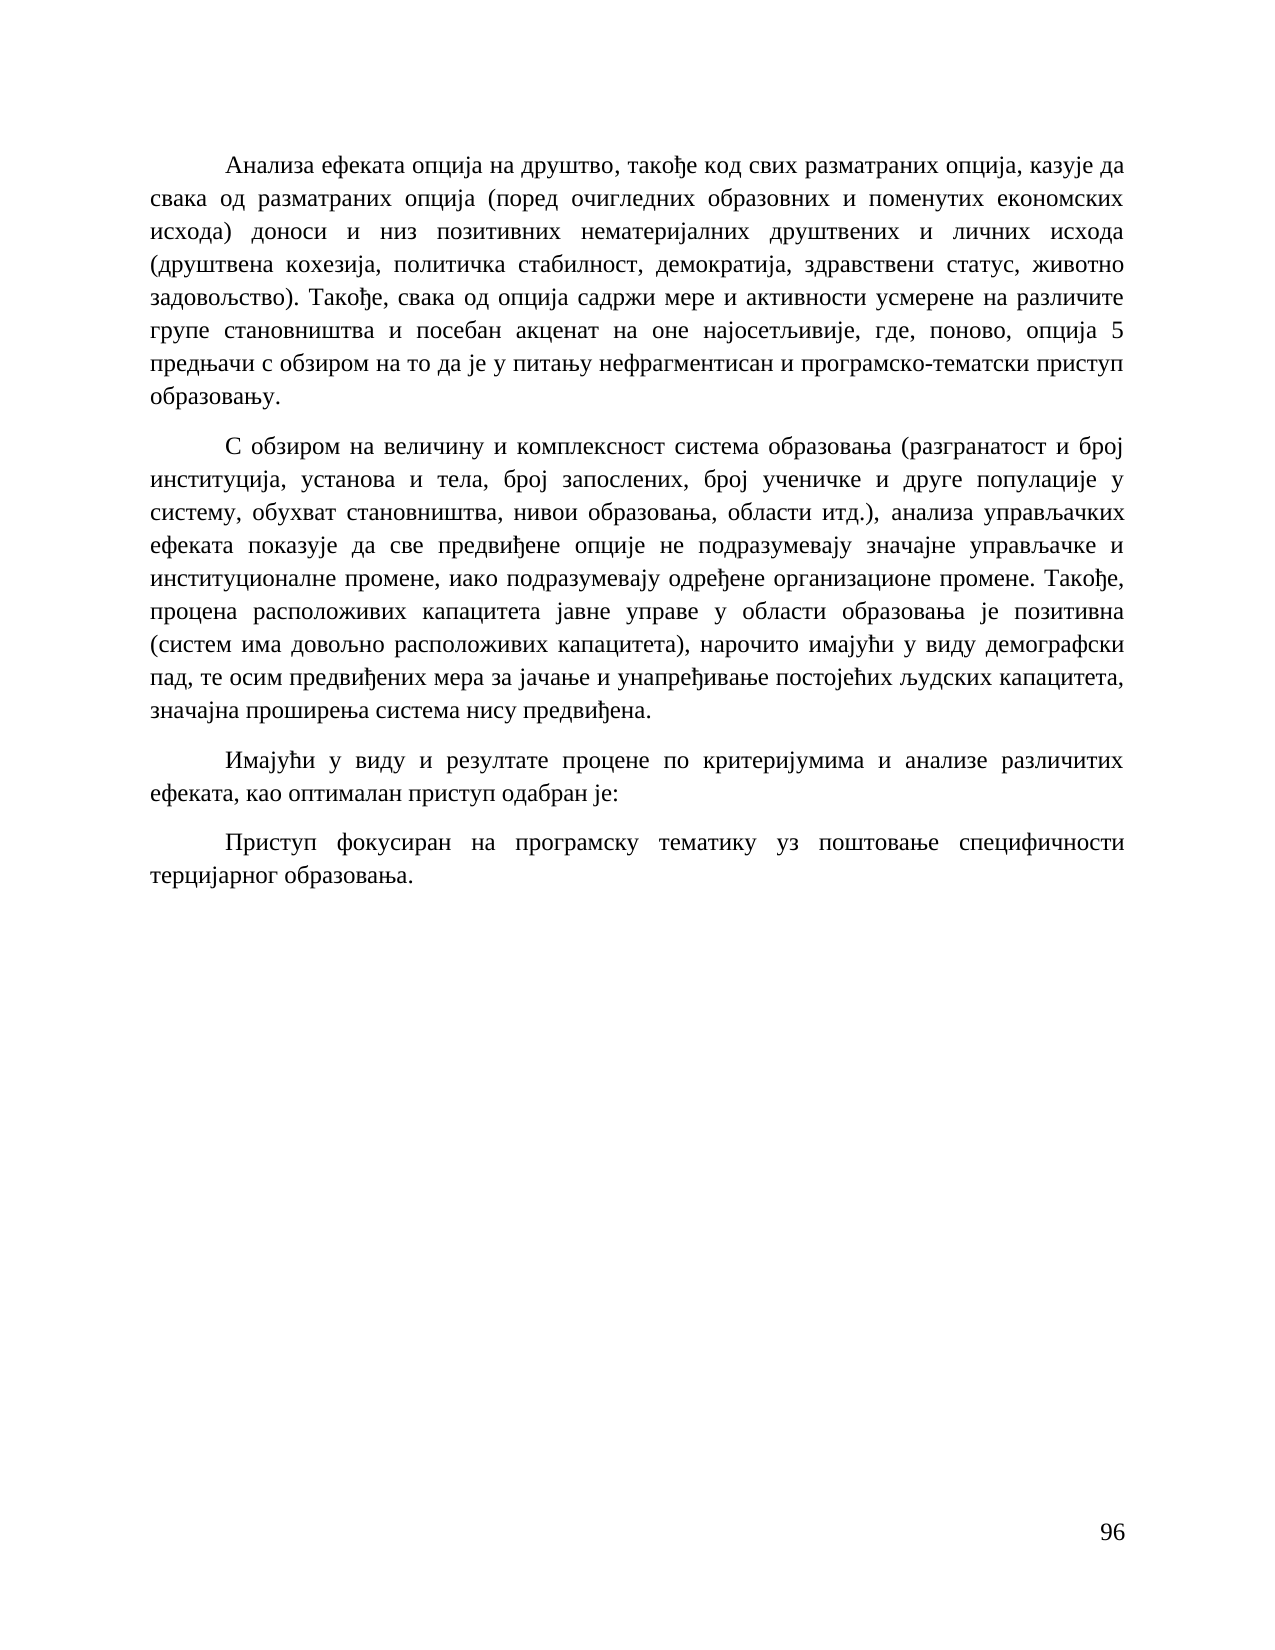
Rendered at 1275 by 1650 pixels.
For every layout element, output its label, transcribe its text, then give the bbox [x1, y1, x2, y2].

text Приступ фокусиран на програмску тематику уз поштовање специфичности терцијарног образовања. [150, 827, 1125, 889]
text Имајући у виду и резултате процене по критеријумима и анализе различитих ефеката, као оптималан приступ одабран је: [150, 745, 1125, 806]
text С обзиром на величину и комплексност система образовања (разгранатост и број институција, установа и тела, број запослених, број ученичке и друге популације у систему, обухват становништва, нивои образовања, области итд.), анализа управљачких ефеката показује да све предвиђене опције не подразумевају значајне управљачке и институционалне промене, иако подразумевају одређене организационе промене. Такође, процена расположивих капацитета јавне управе у области образовања је позитивна (систем има довољно расположивих капацитета), нарочито имајући у виду демографски пад, те осим предвиђених мера за јачање и унапређивање постојећих људских капацитета, значајна проширења система нису предвиђена. [150, 431, 1125, 724]
text Анализа ефеката опција на друштво, такође код свих разматраних опција, казује да свака од разматраних опција (поред очигледних образовних и поменутих економских исхода) доноси и низ позитивних нематеријалних друштвених и личних исхода (друштвена кохезија, политичка стабилност, демократија, здравствени статус, животно задовољство). Такође, свака од опција садржи мере и активности усмерене на различите групе становништва и посебан акценат на оне најосетљивије, где, поново, опција 5 предњачи с обзиром на то да је у питању нефрагментисан и програмско-тематски приступ образовању. [150, 150, 1125, 410]
